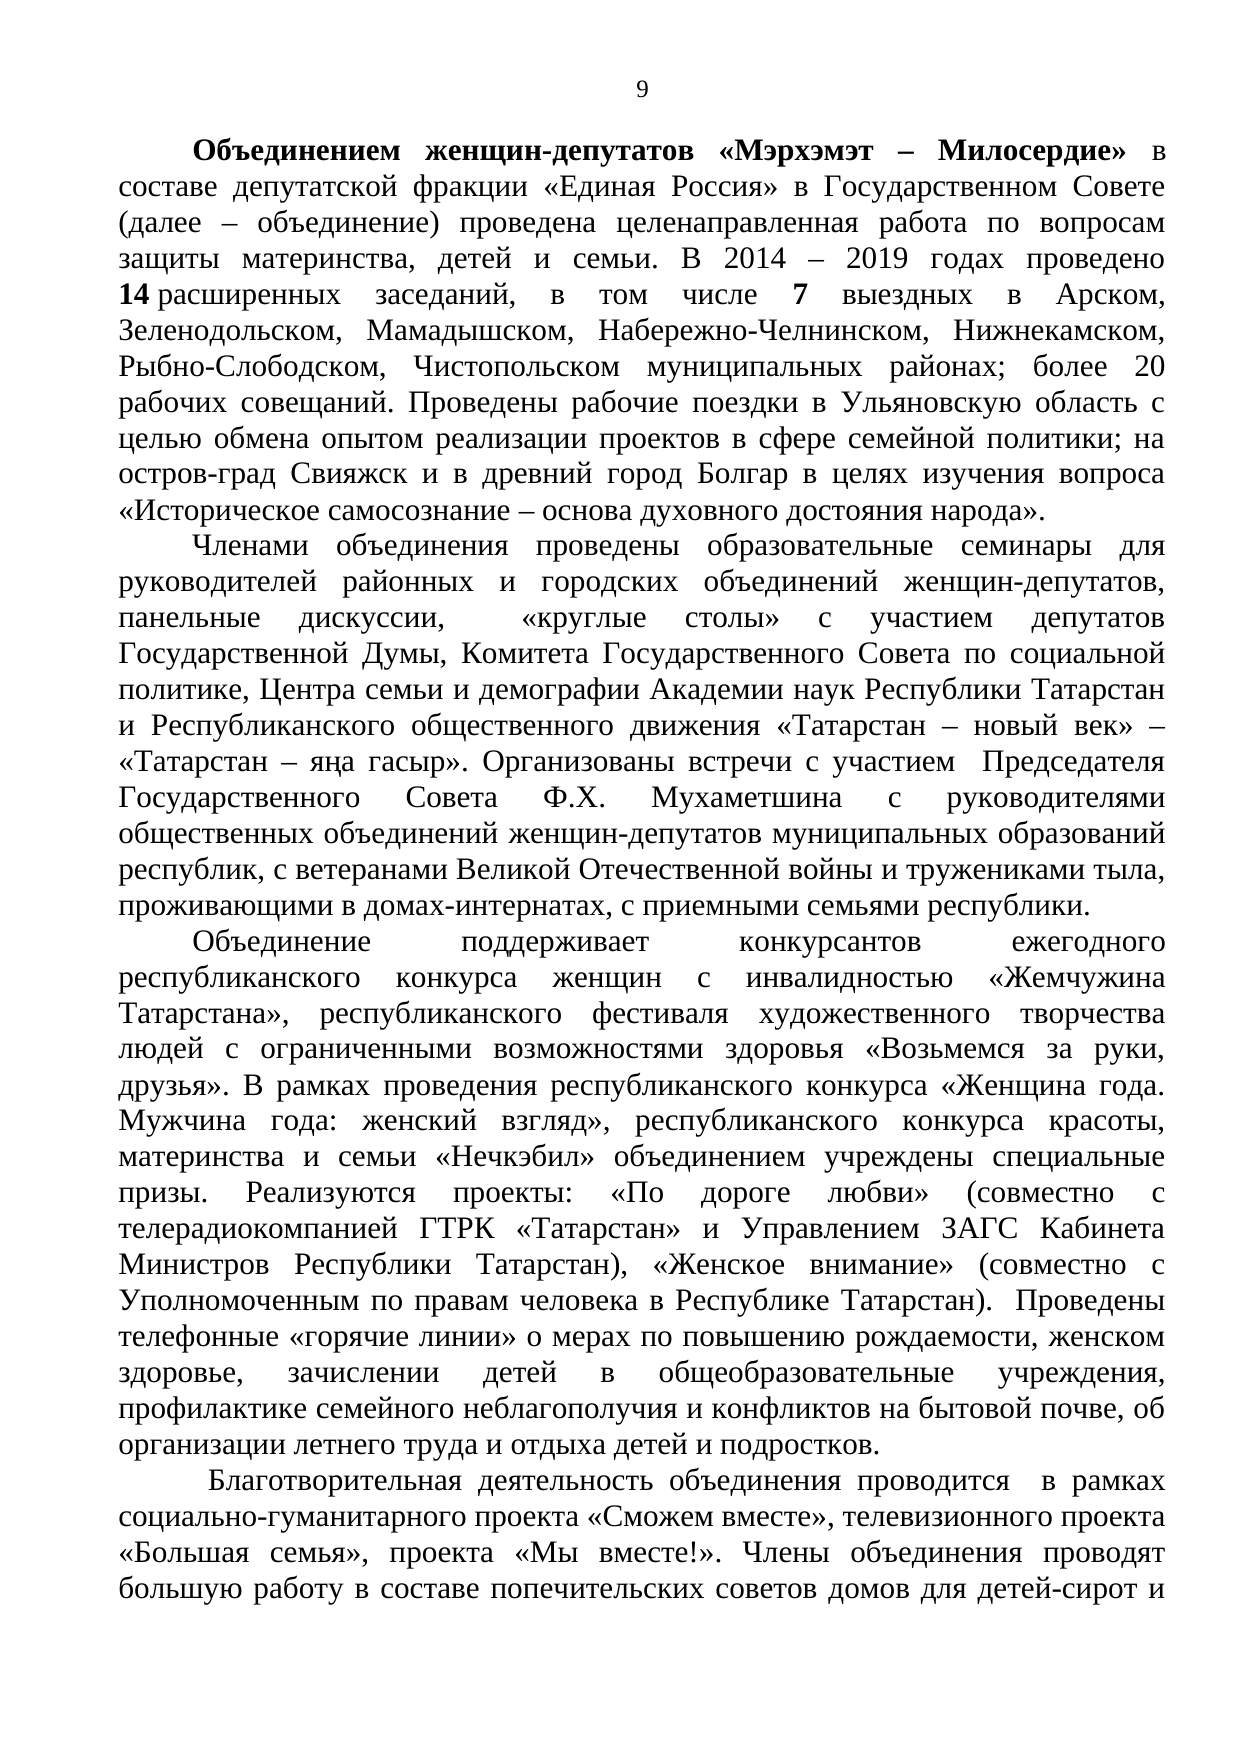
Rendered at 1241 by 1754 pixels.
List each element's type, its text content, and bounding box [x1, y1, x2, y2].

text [118, 1461, 1166, 1605]
text Членами объединения проведены образовательные семинары для руководителей районных и городских объединений женщин-депутатов, панельные дискуссии, «круглые столы» с участием депутатов Государственной Думы, Комитета Государственного Совета по социальной политике, Центра семьи и демографии Академии наук Республики Татарстан и Республиканского общественного движения «Татарстан – новый век» – «Татарстан – яңа гасыр». Организованы встречи с участием Председателя Государственного Совета Ф.Х. Мухаметшина с руководителями общественных объединений женщин-депутатов муниципальных образований республик, с ветеранами Великой Отечественной войны и тружениками тыла, проживающими в домах-интернатах, с приемными семьями республики. [118, 527, 1166, 922]
text Объединением женщин-депутатов «Мэрхэмэт – Милосердие» в составе депутатской фракции «Единая Россия» в Государственном Совете (далее – объединение) проведена целенаправленная работа по вопросам защиты материнства, детей и семьи. В 2014 – 2019 годах проведено 14 расширенных заседаний, в том числе 7 выездных в Арском, Зеленодольском, Мамадышском, Набережно-Челнинском, Нижнекамском, Рыбно-Слободском, Чистопольском муниципальных районах; более 20 рабочих совещаний. Проведены рабочие поездки в Ульяновскую область с целью обмена опытом реализации проектов в сфере семейной политики; на остров-град Свияжск и в древний город Болгар в целях изучения вопроса «Историческое самосознание – основа духовного достояния народа». [118, 131, 1166, 527]
text Объединение поддерживает конкурсантов ежегодного республиканского конкурса женщин с инвалидностью «Жемчужина Татарстана», республиканского фестиваля художественного творчества людей с ограниченными возможностями здоровья «Возьмемся за руки, друзья». В рамках проведения республиканского конкурса «Женщина года. Мужчина года: женский взгляд», республиканского конкурса красоты, материнства и семьи «Нечкэбил» объединением учреждены специальные призы. Реализуются проекты: «По дороге любви» (совместно с телерадиокомпанией ГТРК «Татарстан» и Управлением ЗАГС Кабинета Министров Республики Татарстан), «Женское внимание» (совместно с Уполномоченным по правам человека в Республике Татарстан). Проведены телефонные «горячие линии» о мерах по повышению рождаемости, женском здоровье, зачислении детей в общеобразовательные учреждения, профилактике семейного неблагополучия и конфликтов на бытовой почве, об организации летнего труда и отдыха детей и подростков. [118, 922, 1166, 1461]
